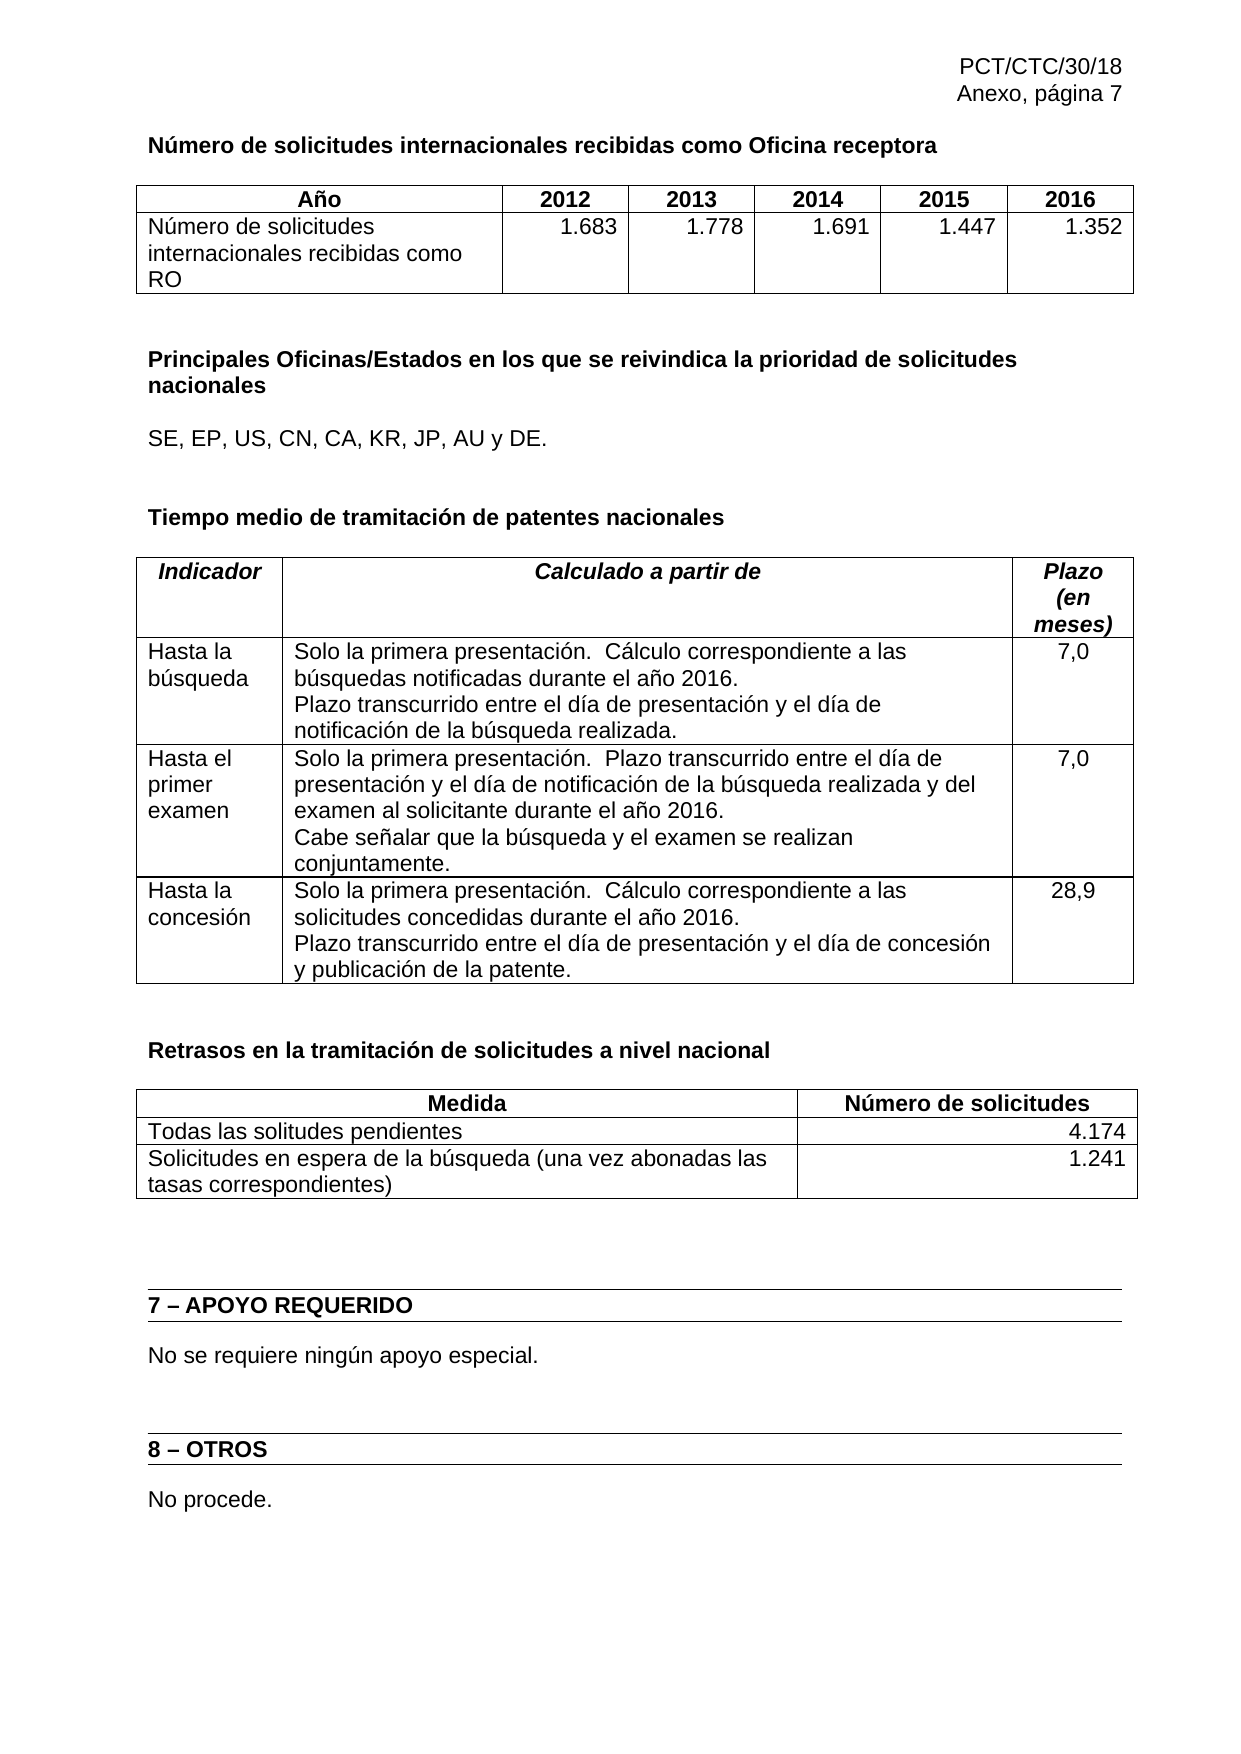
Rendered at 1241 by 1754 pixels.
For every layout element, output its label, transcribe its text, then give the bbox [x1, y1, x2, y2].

table_cell 28,9 [1013, 878, 1133, 983]
table_header Año [137, 186, 502, 212]
table_cell Número de solicitudes internacionales recibidas como RO [137, 213, 502, 292]
table_header Indicador [137, 558, 282, 637]
table_cell 1.241 [798, 1145, 1137, 1198]
table_cell Solo la primera presentación. Cálculo correspondiente a las solicitudes concedidas durante el año 2016. Plazo transcurrido entre el día de presentación y el día de concesión y publicación de la patente. [283, 878, 1012, 983]
text No procede. [148, 1486, 1122, 1512]
text Retrasos en la tramitación de solicitudes a nivel nacional [148, 1037, 1122, 1063]
text Número de solicitudes internacionales recibidas como Oficina receptora [148, 132, 1122, 158]
table_header Calculado a partir de [283, 558, 1012, 637]
text SE, EP, US, CN, CA, KR, JP, AU y DE. [148, 425, 1122, 452]
table_header 2014 [755, 186, 880, 212]
table_header 2013 [629, 186, 754, 212]
table_header Plazo (en meses) [1013, 558, 1133, 637]
text 8 – OTROS [148, 1434, 1122, 1464]
table_cell Solicitudes en espera de la búsqueda (una vez abonadas las tasas correspondientes) [137, 1145, 797, 1198]
table_header 2012 [503, 186, 628, 212]
table_cell 4.174 [798, 1118, 1137, 1144]
table_header Número de solicitudes [798, 1090, 1137, 1117]
table_cell Hasta el primer examen [137, 745, 282, 876]
table_cell Hasta la concesión [137, 878, 282, 983]
table_cell 1.352 [1008, 213, 1133, 292]
table_cell Hasta la búsqueda [137, 638, 282, 743]
text Tiempo medio de tramitación de patentes nacionales [148, 504, 1122, 531]
table_header 2015 [881, 186, 1007, 212]
text 7 – APOYO REQUERIDO [148, 1290, 1122, 1321]
table_cell Todas las solitudes pendientes [137, 1118, 797, 1144]
table_cell 1.447 [881, 213, 1007, 292]
table_cell Solo la primera presentación. Plazo transcurrido entre el día de presentación y el día de notificación de la búsqueda realizada y del examen al solicitante durante el año 2016. Cabe señalar que la búsqueda y el examen se realizan conjuntamente. [283, 745, 1012, 876]
text Principales Oficinas/Estados en los que se reivindica la prioridad de solicitudes nacionales [148, 346, 1122, 399]
table_cell 1.683 [503, 213, 628, 292]
table_cell 7,0 [1013, 745, 1133, 876]
table_header 2016 [1008, 186, 1133, 212]
table_cell 1.691 [755, 213, 880, 292]
table_cell 1.778 [629, 213, 754, 292]
table_header Medida [137, 1090, 797, 1117]
table_cell 7,0 [1013, 638, 1133, 743]
table_cell Solo la primera presentación. Cálculo correspondiente a las búsquedas notificadas durante el año 2016. Plazo transcurrido entre el día de presentación y el día de notificación de la búsqueda realizada. [283, 638, 1012, 743]
text No se requiere ningún apoyo especial. [148, 1342, 1122, 1369]
